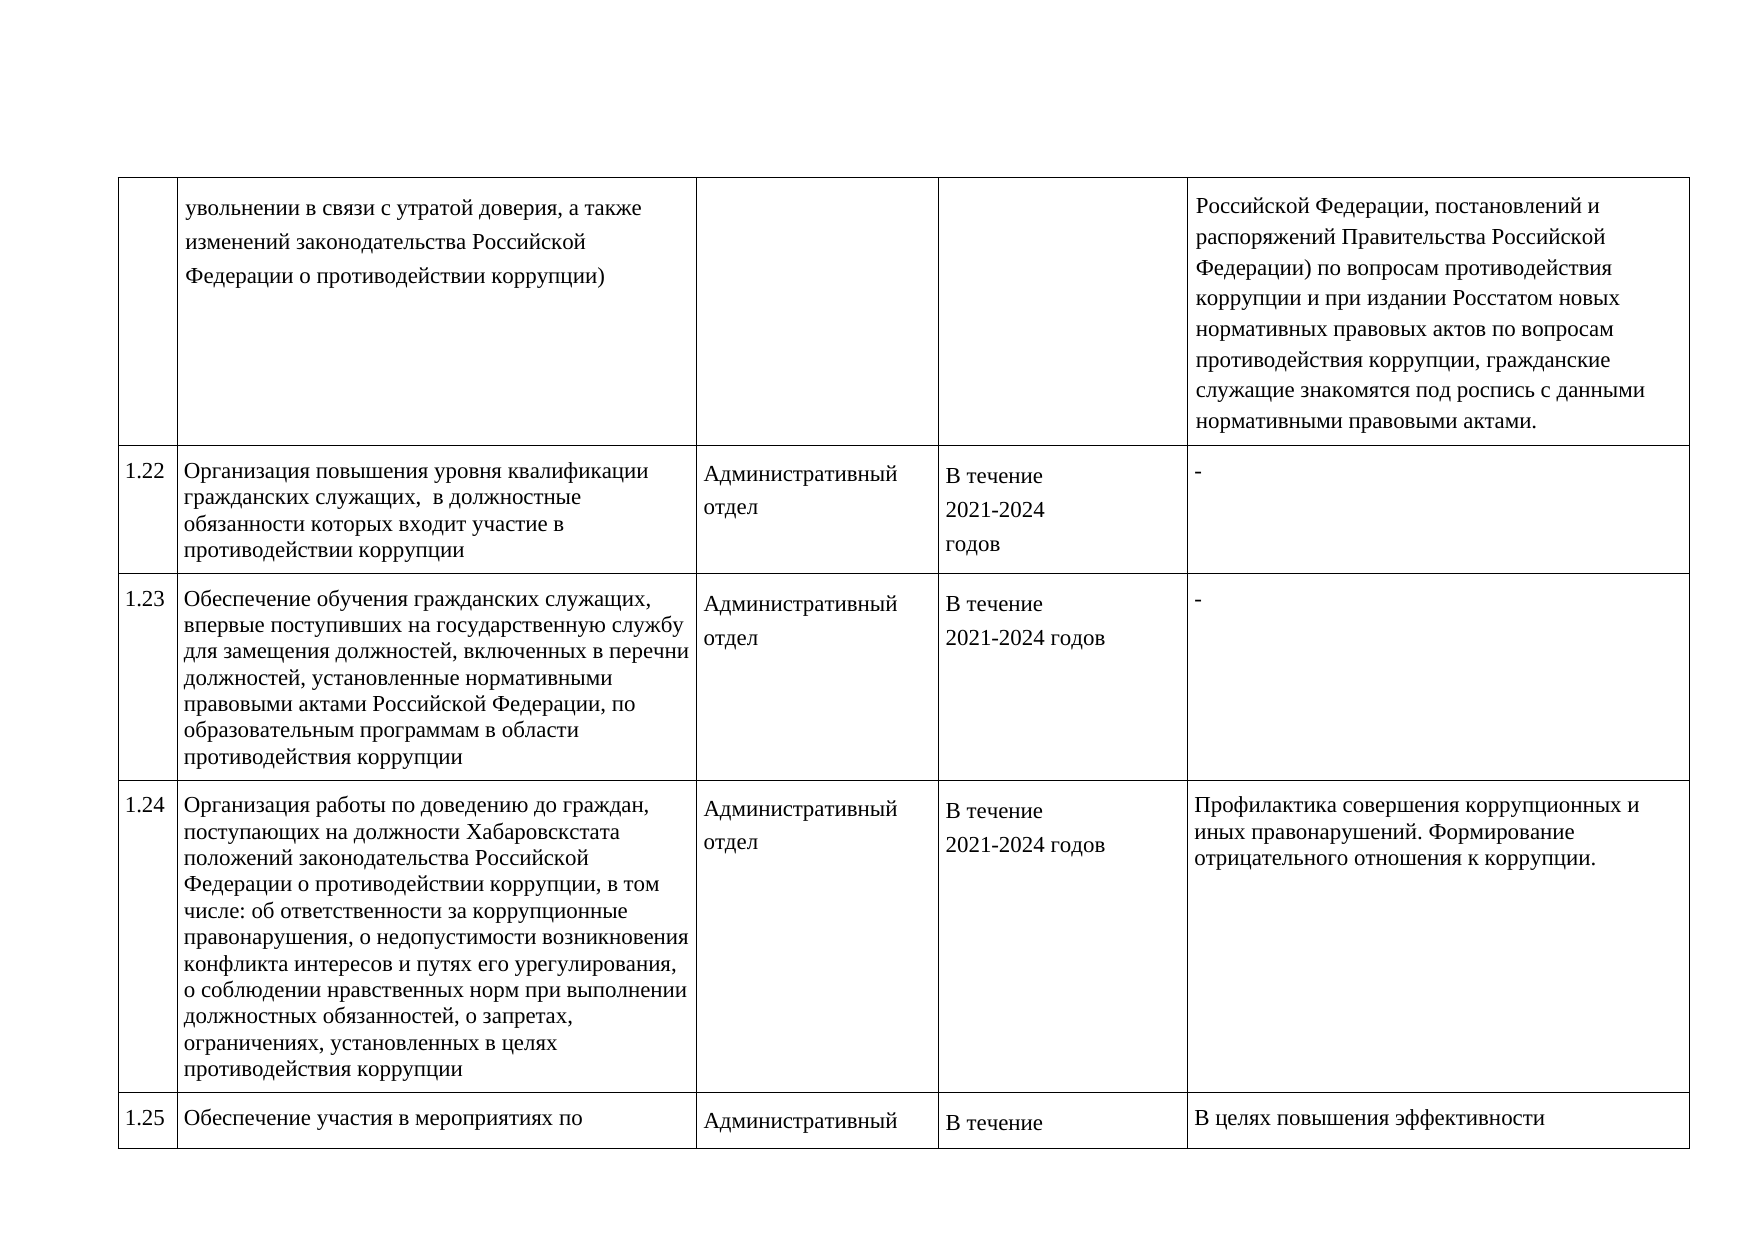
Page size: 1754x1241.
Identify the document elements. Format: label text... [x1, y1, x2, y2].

table_cell Административный отдел [697, 574, 938, 780]
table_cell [178, 1093, 696, 1148]
table_cell 1.23 [119, 574, 177, 780]
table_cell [1188, 1093, 1689, 1148]
table_cell Организация повышения уровня квалификации гражданских служащих, в должностные обязанности которых входит участие в противодействии коррупции [178, 446, 696, 573]
table_cell 1.22 [119, 446, 177, 573]
table_cell Административный отдел [697, 781, 938, 1092]
table_cell 1.25 [119, 1093, 177, 1148]
table_cell [697, 178, 938, 445]
table_cell Обеспечение обучения гражданских служащих, впервые поступивших на государственную службу для замещения должностей, включенных в перечни должностей, установленные нормативными правовыми актами Российской Федерации, по образовательным программам в области противодействия коррупции [178, 574, 696, 780]
table_cell Административный отдел [697, 446, 938, 573]
table_cell Профилактика совершения коррупционных и иных правонарушений. Формирование отрицательного отношения к коррупции. [1188, 781, 1689, 1092]
table_cell В течение 2021-2024 годов [939, 781, 1187, 1092]
table_cell - [1188, 574, 1689, 780]
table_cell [697, 1093, 938, 1148]
table_cell 1.24 [119, 781, 177, 1092]
table_cell В течение 2021-2024 годов [939, 574, 1187, 780]
table_cell - [1188, 446, 1689, 573]
table_cell Организация работы по доведению до граждан, поступающих на должности Хабаровскстата положений законодательства Российской Федерации о противодействии коррупции, в том числе: об ответственности за коррупционные правонарушения, о недопустимости возникновения конфликта интересов и путях его урегулирования, о соблюдении нравственных норм при выполнении должностных обязанностей, о запретах, ограничениях, установленных в целях противодействия коррупции [178, 781, 696, 1092]
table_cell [939, 1093, 1187, 1148]
table_cell В течение 2021-2024 годов [939, 446, 1187, 573]
